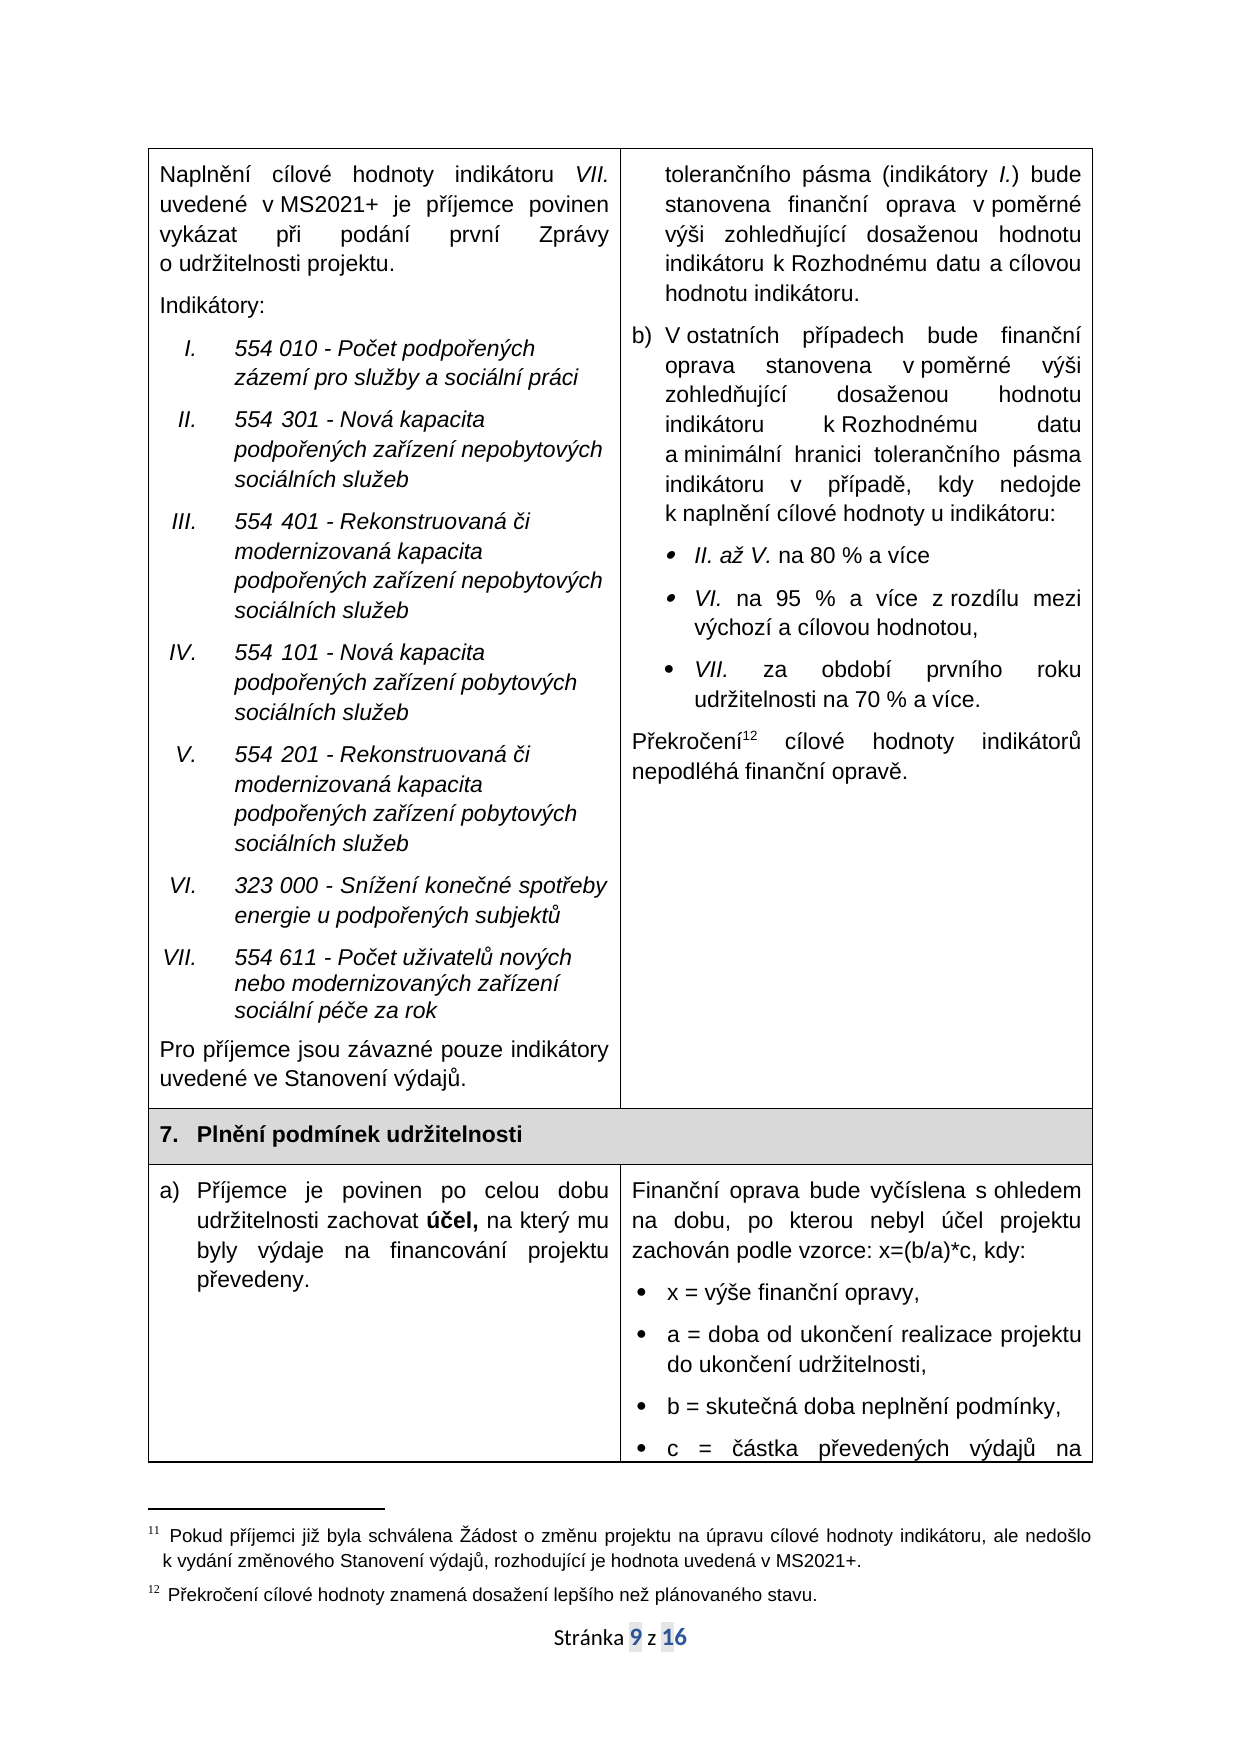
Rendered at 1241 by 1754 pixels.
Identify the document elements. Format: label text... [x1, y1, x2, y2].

table_cell Plnění podmínek udržitelnosti [149, 1109, 1092, 1164]
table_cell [621, 1165, 1092, 1461]
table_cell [149, 149, 620, 1108]
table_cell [621, 149, 1092, 1108]
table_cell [149, 1165, 620, 1461]
